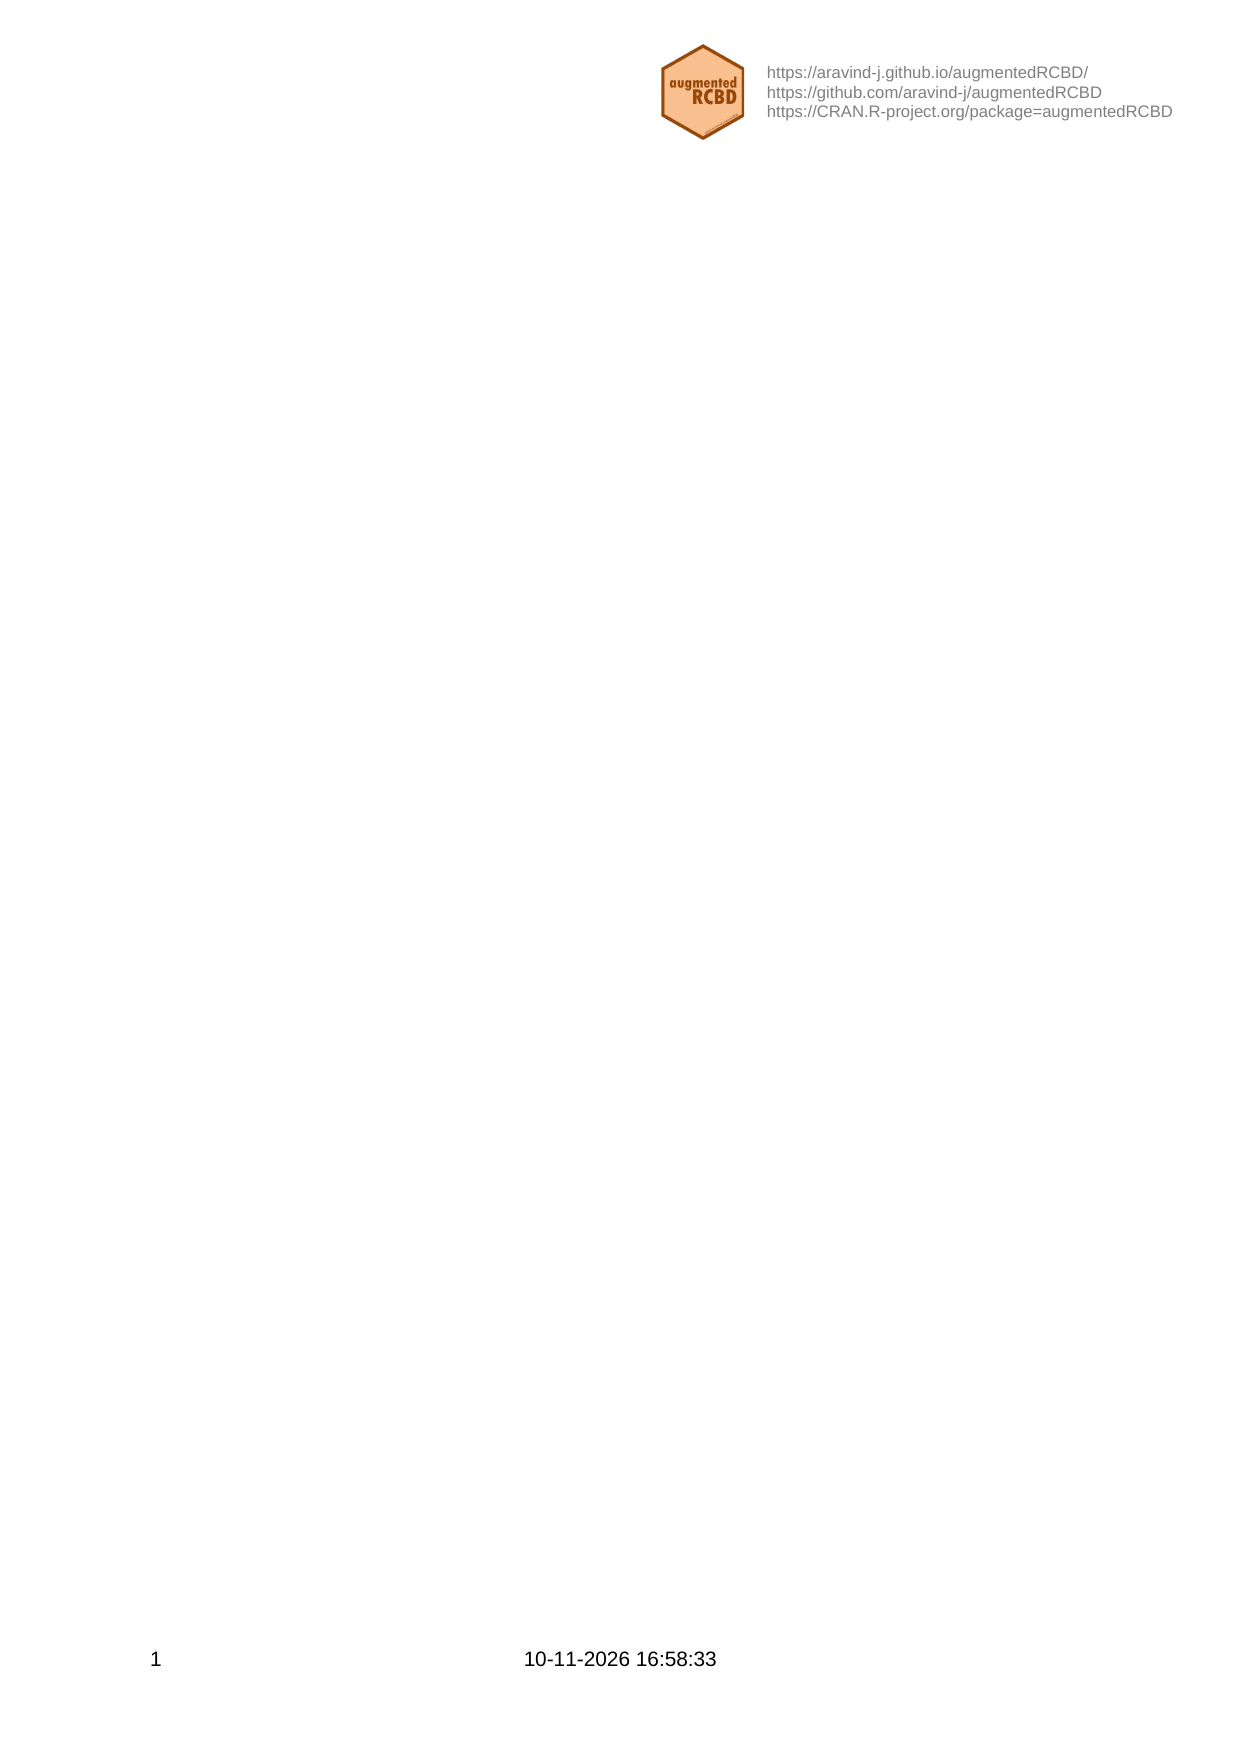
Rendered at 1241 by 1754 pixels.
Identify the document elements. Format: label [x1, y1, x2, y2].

picture [661, 44, 745, 140]
